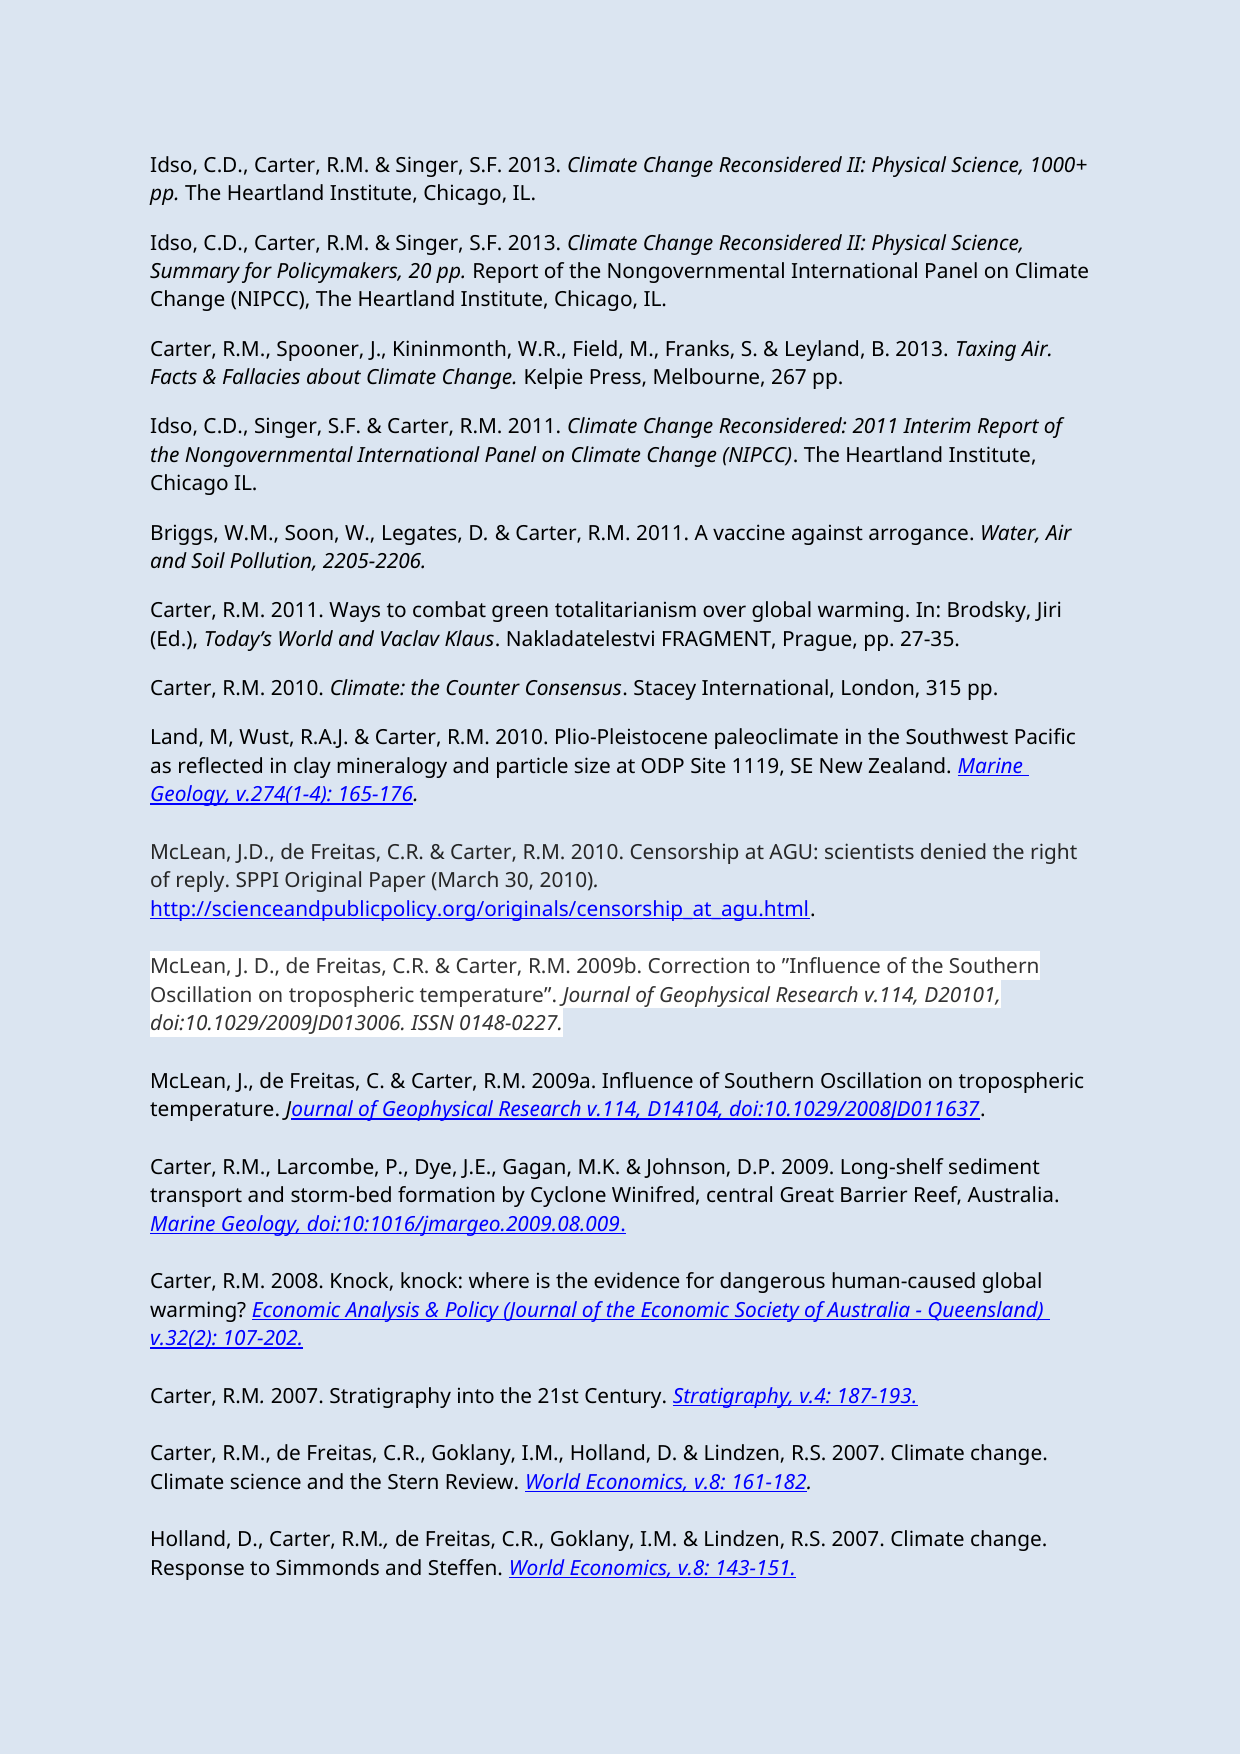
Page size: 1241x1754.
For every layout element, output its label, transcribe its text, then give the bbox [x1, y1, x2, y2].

text Briggs, W.M., Soon, W., Legates, D. & Carter, R.M. 2011. A vaccine against arrogance. Water, Air and Soil Pollution, 2205-2206. [150, 518, 1090, 574]
text Carter, R.M., Spooner, J., Kininmonth, W.R., Field, M., Franks, S. & Leyland, B. 2013. Taxing Air. Facts & Fallacies about Climate Change. Kelpie Press, Melbourne, 267 pp. [150, 334, 1090, 391]
text Carter, R.M., de Freitas, C.R., Goklany, I.M., Holland, D. & Lindzen, R.S. 2007. Climate change. Climate science and the Stern Review. World Economics, v.8: 161-182. [150, 1438, 1090, 1495]
text McLean, J. D., de Freitas, C.R. & Carter, R.M. 2009b. Correction to ”Influence of the Southern Oscillation on tropospheric temperature”. Journal of Geophysical Research v.114, D20101, doi:10.1029/2009JD013006. ISSN 0148-0227. [563, 951, 1090, 1037]
text Idso, C.D., Carter, R.M. & Singer, S.F. 2013. Climate Change Reconsidered II: Physical Science, 1000+ pp. The Heartland Institute, Chicago, IL. [150, 150, 1090, 207]
text Carter, R.M. 2011. Ways to combat green totalitarianism over global warming. In: Brodsky, Jiri (Ed.), Today’s World and Vaclav Klaus. Nakladatelestvi FRAGMENT, Prague, pp. 27-35. [150, 595, 1090, 652]
text Carter, R.M. 2010. Climate: the Counter Consensus. Stacey International, London, 315 pp. [150, 673, 1090, 702]
text McLean, J.D., de Freitas, C.R. & Carter, R.M. 2010. Censorship at AGU: scientists denied the right of reply. SPPI Original Paper (March 30, 2010). http://scienceandpublicpolicy.org/originals/censorship_at_agu.html. [150, 837, 1090, 922]
text McLean, J., de Freitas, C. & Carter, R.M. 2009a. Influence of Southern Oscillation on tropospheric temperature. Journal of Geophysical Research v.114, D14104, doi:10.1029/2008JD011637. [150, 1066, 1090, 1123]
text Carter, R.M., Larcombe, P., Dye, J.E., Gagan, M.K. & Johnson, D.P. 2009. Long-shelf sediment transport and storm-bed formation by Cyclone Winifred, central Great Barrier Reef, Australia. Marine Geology, doi:10:1016/jmargeo.2009.08.009. [150, 1152, 1090, 1237]
text Idso, C.D., Carter, R.M. & Singer, S.F. 2013. Climate Change Reconsidered II: Physical Science, Summary for Policymakers, 20 pp. Report of the Nongovernmental International Panel on Climate Change (NIPCC), The Heartland Institute, Chicago, IL. [150, 228, 1090, 313]
text Carter, R.M. 2008. Knock, knock: where is the evidence for dangerous human-caused global warming? Economic Analysis & Policy (Journal of the Economic Society of Australia - Queensland) v.32(2): 107-202. [150, 1266, 1090, 1352]
text Land, M, Wust, R.A.J. & Carter, R.M. 2010. Plio-Pleistocene paleoclimate in the Southwest Pacific as reflected in clay mineralogy and particle size at ODP Site 1119, SE New Zealand. Marine Geology, v.274(1-4): 165-176. [150, 722, 1090, 808]
text Carter, R.M. 2007. Stratigraphy into the 21st Century. Stratigraphy, v.4: 187-193. [150, 1381, 1090, 1409]
text Idso, C.D., Singer, S.F. & Carter, R.M. 2011. Climate Change Reconsidered: 2011 Interim Report of the Nongovernmental International Panel on Climate Change (NIPCC). The Heartland Institute, Chicago IL. [150, 412, 1090, 497]
text Holland, D., Carter, R.M., de Freitas, C.R., Goklany, I.M. & Lindzen, R.S. 2007. Climate change. Response to Simmonds and Steffen. World Economics, v.8: 143-151. [150, 1524, 1090, 1581]
